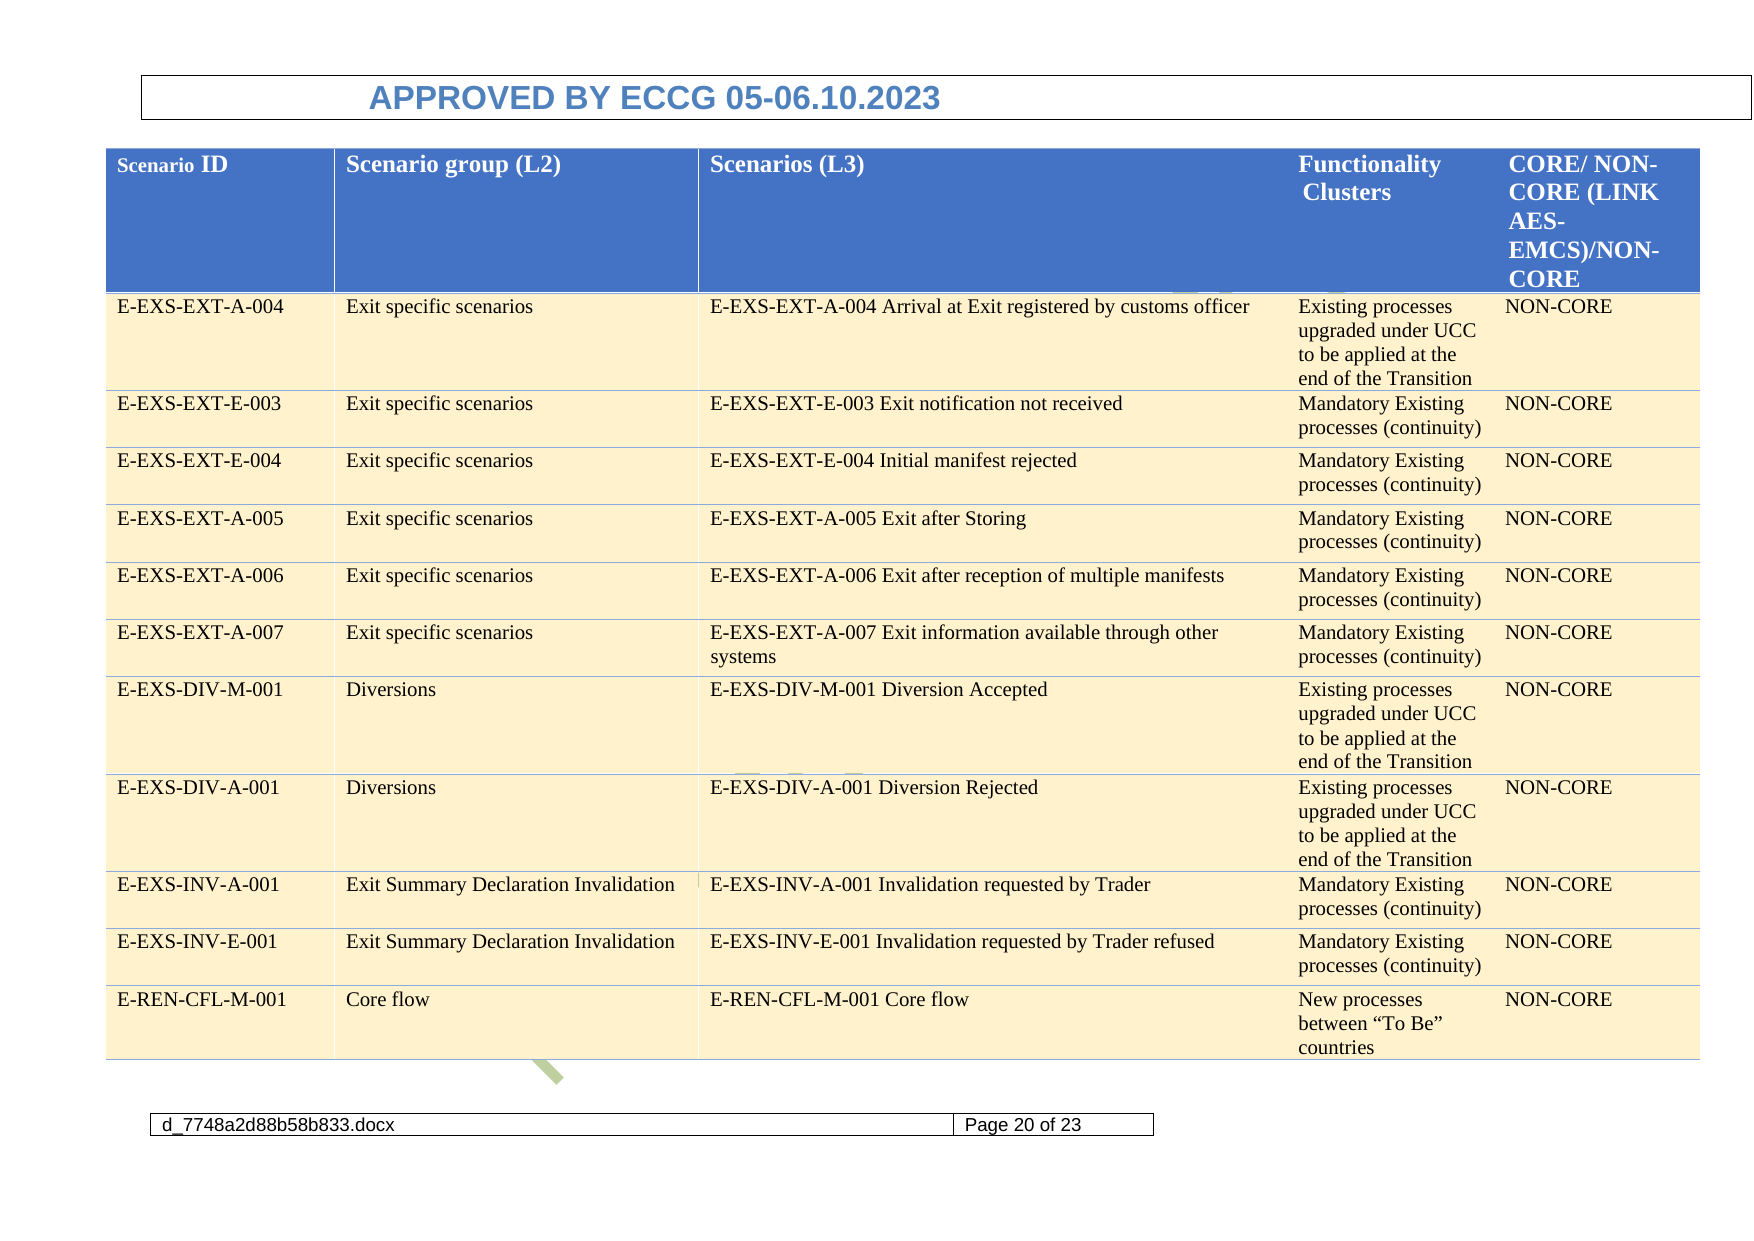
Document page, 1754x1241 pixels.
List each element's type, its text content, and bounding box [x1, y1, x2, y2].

table_cell E-EXS-EXT-E-004 Initial manifest rejected [699, 448, 1287, 504]
table_cell E-EXS-INV-A-001 Invalidation requested by Trader [699, 872, 1287, 928]
table_cell Exit specific scenarios [335, 620, 698, 676]
table_cell NON-CORE [1494, 391, 1700, 447]
table_cell NON-CORE [1494, 505, 1700, 562]
table_cell Diversions [335, 775, 698, 871]
table_cell Exit specific scenarios [335, 563, 698, 619]
table_header Functionality Clusters [1287, 149, 1494, 292]
table_cell NON-CORE [1494, 872, 1700, 928]
table_cell NON-CORE [1494, 448, 1700, 504]
table_cell Exit specific scenarios [335, 505, 698, 562]
table_cell Exit specific scenarios [335, 448, 698, 504]
table_cell E-EXS-DIV-Α-001 [106, 775, 334, 871]
table_cell Existing processes upgraded under UCC to be applied at the end of the Transition [1287, 294, 1494, 390]
table_cell Mandatory Existing processes (continuity) [1287, 448, 1494, 504]
table_cell E-EXS-EXT-A-006 Exit after reception of multiple manifests [699, 563, 1287, 619]
table_cell NON-CORE [1494, 563, 1700, 619]
table_cell Exit Summary Declaration Invalidation [335, 929, 698, 985]
table_cell Mandatory Existing processes (continuity) [1287, 620, 1494, 676]
table_cell Mandatory Existing processes (continuity) [1287, 505, 1494, 562]
table_cell E-EXS-INV-E-001 Invalidation requested by Trader refused [699, 929, 1287, 985]
table_cell E-EXS-INV-A-001 [106, 872, 334, 928]
table_cell Diversions [335, 677, 698, 773]
table_cell Existing processes upgraded under UCC to be applied at the end of the Transition [1287, 677, 1494, 773]
table_cell E-REN-CFL-M-001 [106, 986, 334, 1059]
table_cell E-EXS-INV-E-001 [106, 929, 334, 985]
table_cell E-EXS-DIV-Α-001 Diversion Rejected [699, 775, 1287, 871]
table_cell E-REN-CFL-M-001 Core flow [699, 986, 1287, 1059]
table_cell Exit Summary Declaration Invalidation [335, 872, 698, 928]
table_cell New processes between “To Be” countries [1287, 986, 1494, 1059]
table_cell NON-CORE [1494, 620, 1700, 676]
table_cell E-EXS-EXT-E-004 [106, 448, 334, 504]
table_cell Mandatory Existing processes (continuity) [1287, 563, 1494, 619]
table_cell NON-CORE [1494, 775, 1700, 871]
table_cell Exit specific scenarios [335, 294, 698, 390]
table_cell E-EXS-EXT-E-003 [106, 391, 334, 447]
table_header Scenario group (L2) [335, 149, 698, 292]
table_header Scenario ID [106, 149, 334, 292]
table_cell Mandatory Existing processes (continuity) [1287, 391, 1494, 447]
table_cell E-EXS-EXT-A-007 Exit information available through other systems [699, 620, 1287, 676]
table_header Scenarios (L3) [699, 149, 1287, 292]
table_cell Existing processes upgraded under UCC to be applied at the end of the Transition [1287, 775, 1494, 871]
table_cell Core flow [335, 986, 698, 1059]
table_cell NON-CORE [1494, 677, 1700, 773]
table_cell E-EXS-EXT-A-006 [106, 563, 334, 619]
table_cell Exit specific scenarios [335, 391, 698, 447]
table_cell E-EXS-EXT-A-007 [106, 620, 334, 676]
table_cell E-EXS-EXT-A-004 Arrival at Exit registered by customs officer [699, 294, 1287, 390]
table_cell NON-CORE [1494, 294, 1700, 390]
table_header CORE/ NON-CORE (LINK AES-EMCS)/NON-CORE [1494, 149, 1700, 292]
table_cell E-EXS-EXT-A-005 Exit after Storing [699, 505, 1287, 562]
table_cell NON-CORE [1494, 986, 1700, 1059]
table_cell NON-CORE [1494, 929, 1700, 985]
table_cell E-EXS-EXT-A-005 [106, 505, 334, 562]
table_cell Mandatory Existing processes (continuity) [1287, 872, 1494, 928]
table_cell E-EXS-DIV-M-001 [106, 677, 334, 773]
table_cell E-EXS-DIV-M-001 Diversion Accepted [699, 677, 1287, 773]
table_cell Mandatory Existing processes (continuity) [1287, 929, 1494, 985]
table_cell E-EXS-EXT-A-004 [106, 294, 334, 390]
table_cell E-EXS-EXT-E-003 Exit notification not received [699, 391, 1287, 447]
